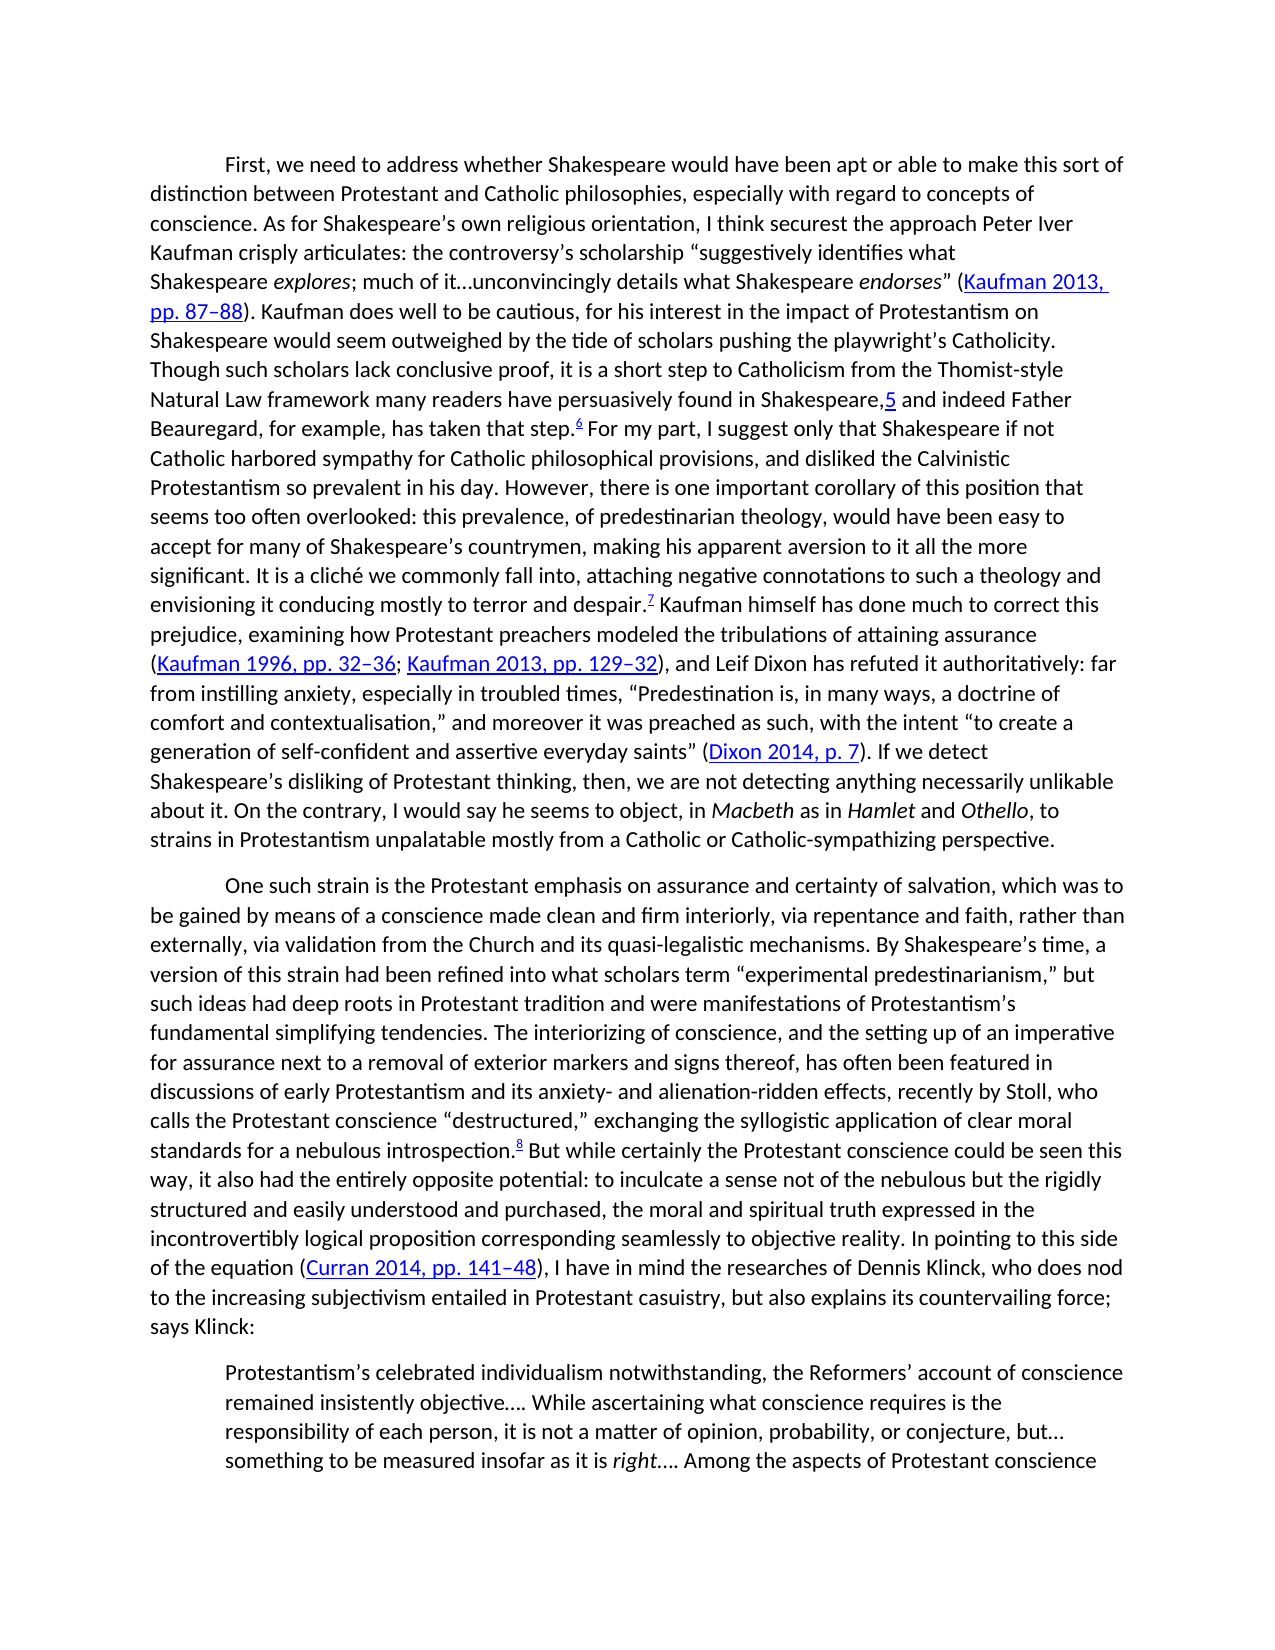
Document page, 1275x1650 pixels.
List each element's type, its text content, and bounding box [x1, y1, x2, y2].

text One such strain is the Protestant emphasis on assurance and certainty of salvation, which was to be gained by means of a conscience made clean and firm interiorly, via repentance and faith, rather than externally, via validation from the Church and its quasi-legalistic mechanisms. By Shakespeare’s time, a version of this strain had been refined into what scholars term “experimental predestinarianism,” but such ideas had deep roots in Protestant tradition and were manifestations of Protestantism’s fundamental simplifying tendencies. The interiorizing of conscience, and the setting up of an imperative for assurance next to a removal of exterior markers and signs thereof, has often been featured in discussions of early Protestantism and its anxiety- and alienation-ridden effects, recently by Stoll, who calls the Protestant conscience “destructured,” exchanging the syllogistic application of clear moral standards for a nebulous introspection.8 But while certainly the Protestant conscience could be seen this way, it also had the entirely opposite potential: to inculcate a sense not of the nebulous but the rigidly structured and easily understood and purchased, the moral and spiritual truth expressed in the incontrovertibly logical proposition corresponding seamlessly to objective reality. In pointing to this side of the equation (Curran 2014, pp. 141–48), I have in mind the researches of Dennis Klinck, who does nod to the increasing subjectivism entailed in Protestant casuistry, but also explains its countervailing force; says Klinck: [150, 872, 1125, 1340]
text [225, 1358, 1125, 1474]
text First, we need to address whether Shakespeare would have been apt or able to make this sort of distinction between Protestant and Catholic philosophies, especially with regard to concepts of conscience. As for Shakespeare’s own religious orientation, I think securest the approach Peter Iver Kaufman crisply articulates: the controversy’s scholarship “suggestively identifies what Shakespeare explores; much of it…unconvincingly details what Shakespeare endorses” (Kaufman 2013, pp. 87–88). Kaufman does well to be cautious, for his interest in the impact of Protestantism on Shakespeare would seem outweighed by the tide of scholars pushing the playwright’s Catholicity. Though such scholars lack conclusive proof, it is a short step to Catholicism from the Thomist-style Natural Law framework many readers have persuasively found in Shakespeare,5 and indeed Father Beauregard, for example, has taken that step.6 For my part, I suggest only that Shakespeare if not Catholic harbored sympathy for Catholic philosophical provisions, and disliked the Calvinistic Protestantism so prevalent in his day. However, there is one important corollary of this position that seems too often overlooked: this prevalence, of predestinarian theology, would have been easy to accept for many of Shakespeare’s countrymen, making his apparent aversion to it all the more significant. It is a cliché we commonly fall into, attaching negative connotations to such a theology and envisioning it conducing mostly to terror and despair.7 Kaufman himself has done much to correct this prejudice, examining how Protestant preachers modeled the tribulations of attaining assurance (Kaufman 1996, pp. 32–36; Kaufman 2013, pp. 129–32), and Leif Dixon has refuted it authoritatively: far from instilling anxiety, especially in troubled times, “Predestination is, in many ways, a doctrine of comfort and contextualisation,” and moreover it was preached as such, with the intent “to create a generation of self-confident and assertive everyday saints” (Dixon 2014, p. 7). If we detect Shakespeare’s disliking of Protestant thinking, then, we are not detecting anything necessarily unlikable about it. On the contrary, I would say he seems to object, in Macbeth as in Hamlet and Othello, to strains in Protestantism unpalatable mostly from a Catholic or Catholic-sympathizing perspective. [150, 150, 1125, 854]
